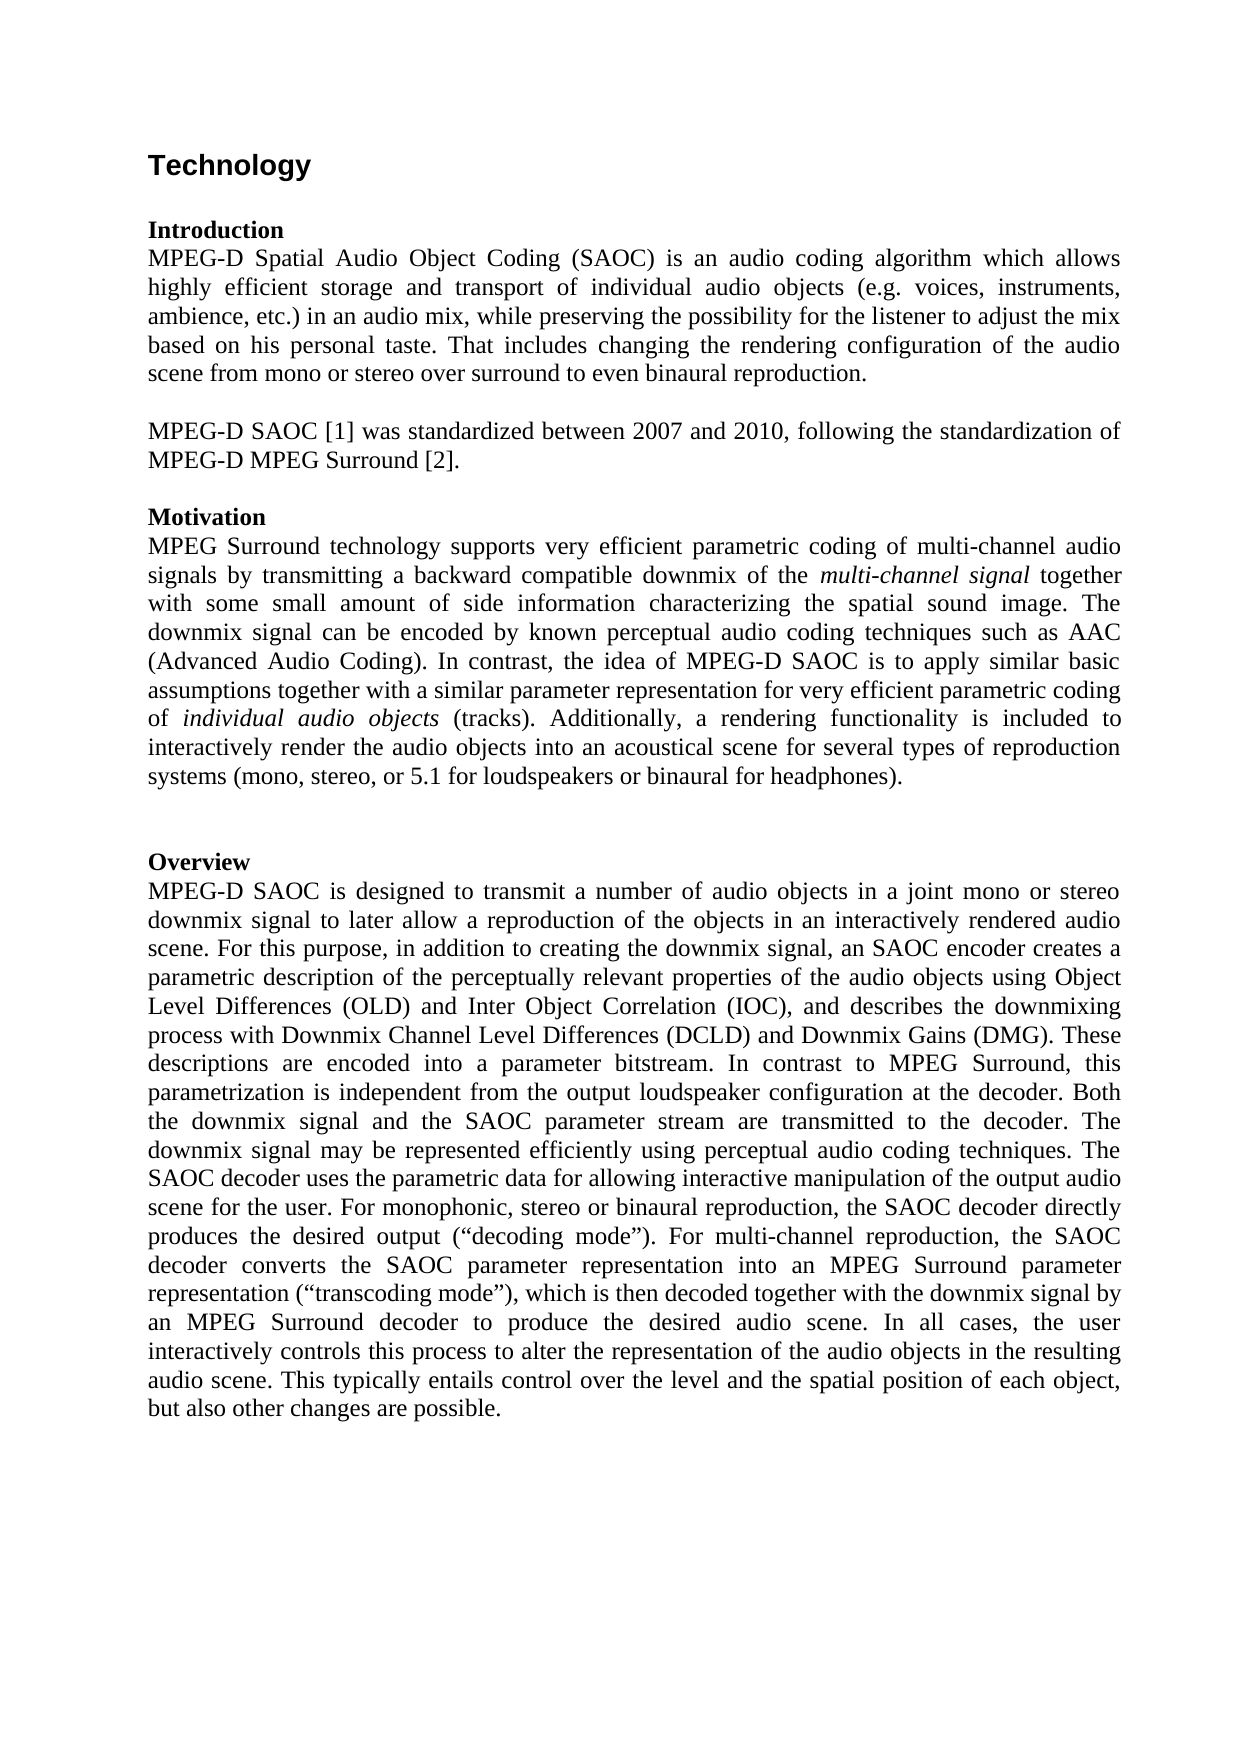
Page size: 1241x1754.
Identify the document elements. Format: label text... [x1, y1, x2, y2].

text Introduction [148, 215, 1122, 243]
text Technology [148, 148, 1122, 181]
text Overview [148, 847, 1122, 876]
text MPEG Surround technology supports very efficient parametric coding of multi-channel audio signals by transmitting a backward compatible downmix of the multi-channel signal together with some small amount of side information characterizing the spatial sound image. The downmix signal can be encoded by known perceptual audio coding techniques such as AAC (Advanced Audio Coding). In contrast, the idea of MPEG-D SAOC is to apply similar basic assumptions together with a similar parameter representation for very efficient parametric coding of individual audio objects (tracks). Additionally, a rendering functionality is included to interactively render the audio objects into an acoustical scene for several types of reproduction systems (mono, stereo, or 5.1 for loudspeakers or binaural for headphones). [148, 531, 1122, 790]
text MPEG-D SAOC is designed to transmit a number of audio objects in a joint mono or stereo downmix signal to later allow a reproduction of the objects in an interactively rendered audio scene. For this purpose, in addition to creating the downmix signal, an SAOC encoder creates a parametric description of the perceptually relevant properties of the audio objects using Object Level Differences (OLD) and Inter Object Correlation (IOC), and describes the downmixing process with Downmix Channel Level Differences (DCLD) and Downmix Gains (DMG). These descriptions are encoded into a parameter bitstream. In contrast to MPEG Surround, this parametrization is independent from the output loudspeaker configuration at the decoder. Both the downmix signal and the SAOC parameter stream are transmitted to the decoder. The downmix signal may be represented efficiently using perceptual audio coding techniques. The SAOC decoder uses the parametric data for allowing interactive manipulation of the output audio scene for the user. For monophonic, stereo or binaural reproduction, the SAOC decoder directly produces the desired output (“decoding mode”). For multi-channel reproduction, the SAOC decoder converts the SAOC parameter representation into an MPEG Surround parameter representation (“transcoding mode”), which is then decoded together with the downmix signal by an MPEG Surround decoder to produce the desired audio scene. In all cases, the user interactively controls this process to alter the representation of the audio objects in the resulting audio scene. This typically entails control over the level and the spatial position of each object, but also other changes are possible. [148, 876, 1122, 1422]
text MPEG-D Spatial Audio Object Coding (SAOC) is an audio coding algorithm which allows highly efficient storage and transport of individual audio objects (e.g. voices, instruments, ambience, etc.) in an audio mix, while preserving the possibility for the listener to adjust the mix based on his personal taste. That includes changing the rendering configuration of the audio scene from mono or stereo over surround to even binaural reproduction. [148, 243, 1122, 387]
text MPEG-D SAOC [1] was standardized between 2007 and 2010, following the standardization of MPEG-D MPEG Surround [2]. [148, 416, 1122, 473]
text Motivation [148, 502, 1122, 531]
